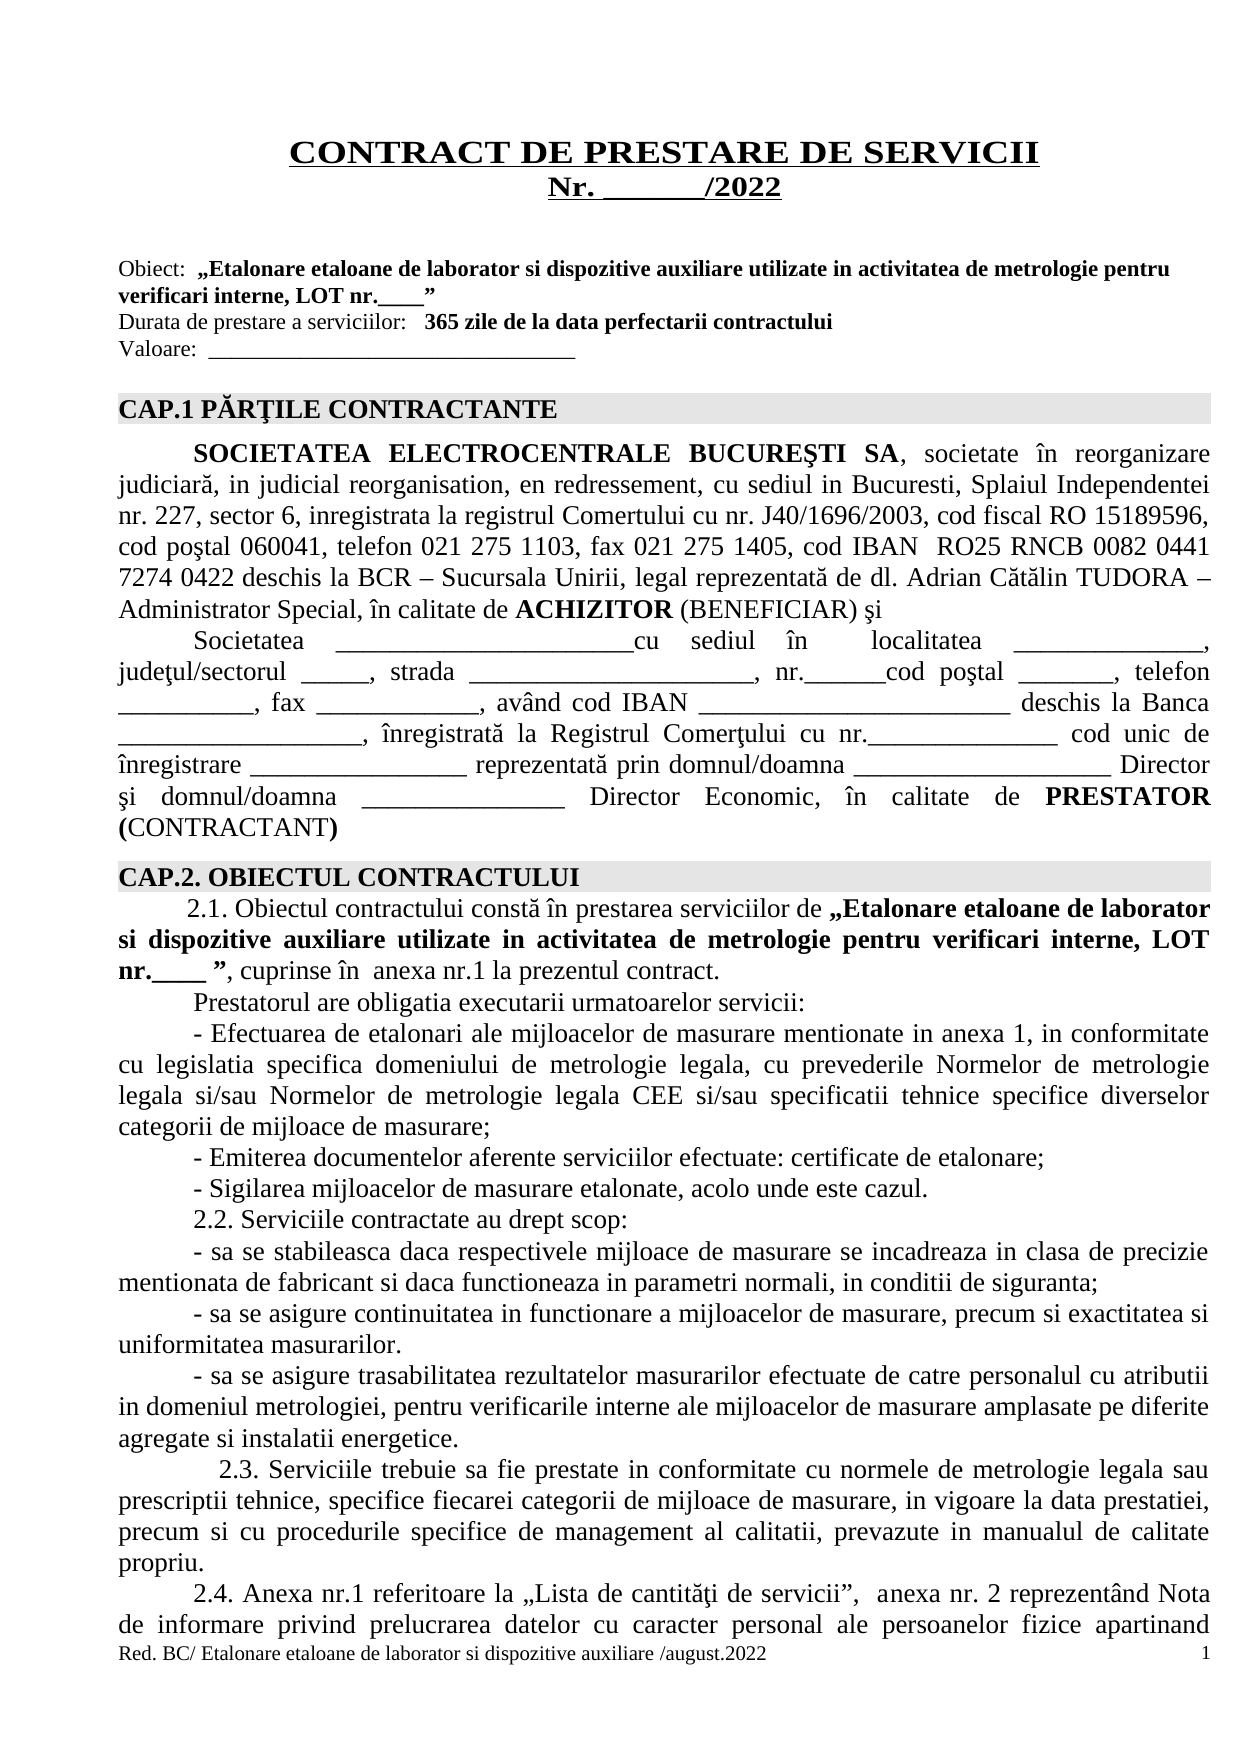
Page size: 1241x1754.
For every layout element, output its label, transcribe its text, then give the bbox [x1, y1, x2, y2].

text CONTRACT DE PRESTARE DE SERVICII [118, 133, 1211, 170]
text 2.2. Serviciile contractate au drept scop: [118, 1204, 1211, 1235]
text Societatea ______________________cu sediul în localitatea ______________, judeţul/sectorul _____, strada _____________________, nr.______cod poştal _______, telefon __________, fax ____________, având cod IBAN _______________________ deschis la Banca __________________, înregistrată la Registrul Comerţului cu nr.______________ cod unic de înregistrare ________________ reprezentată prin domnul/doamna ___________________ Director şi domnul/doamna _______________ Director Economic, în calitate de PRESTATOR (CONTRACTANT) [118, 624, 1211, 842]
text - sa se asigure trasabilitatea rezultatelor masurarilor efectuate de catre personalul cu atributii in domeniul metrologiei, pentru verificarile interne ale mijloacelor de masurare amplasate pe diferite agregate si instalatii energetice. [118, 1359, 1211, 1453]
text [118, 1577, 1211, 1640]
text Valoare: ________________________________ [118, 334, 1211, 361]
text Nr. ______/2022 [118, 170, 1211, 203]
text - Sigilarea mijloacelor de masurare etalonate, acolo unde este cazul. [118, 1172, 1211, 1204]
text 2.1. Obiectul contractului constă în prestarea serviciilor de „Etalonare etaloane de laborator si dispozitive auxiliare utilizate in activitatea de metrologie pentru verificari interne, LOT nr.____ ”, cuprinse în anexa nr.1 la prezentul contract. [118, 892, 1211, 986]
subtitle CAP.1 PĂRŢILE CONTRACTANTE [118, 393, 1211, 424]
text - Efectuarea de etalonari ale mijloacelor de masurare mentionate in anexa 1, in conformitate cu legislatia specifica domeniului de metrologie legala, cu prevederile Normelor de metrologie legala si/sau Normelor de metrologie legala CEE si/sau specificatii tehnice specifice diverselor categorii de mijloace de masurare; [118, 1017, 1211, 1141]
text SOCIETATEA ELECTROCENTRALE BUCUREŞTI SA, societate în reorganizare judiciară, in judicial reorganisation, en redressement, cu sediul in Bucuresti, Splaiul Independentei nr. 227, sector 6, inregistrata la registrul Comertului cu nr. J40/1696/2003, cod fiscal RO 15189596, cod poştal 060041, telefon 021 275 1103, fax 021 275 1405, cod IBAN RO25 RNCB 0082 0441 7274 0422 deschis la BCR – Sucursala Unirii, legal reprezentată de dl. Adrian Cătălin TUDORA – Administrator Special, în calitate de ACHIZITOR (BENEFICIAR) şi [118, 437, 1211, 624]
text - Emiterea documentelor aferente serviciilor efectuate: certificate de etalonare; [118, 1141, 1211, 1172]
text CAP.2. OBIECTUL CONTRACTULUI [118, 861, 1211, 892]
text - sa se asigure continuitatea in functionare a mijloacelor de masurare, precum si exactitatea si uniformitatea masurarilor. [118, 1297, 1211, 1359]
text Durata de prestare a serviciilor: 365 zile de la data perfectarii contractului [118, 308, 1211, 334]
text - sa se stabileasca daca respectivele mijloace de masurare se incadreaza in clasa de precizie mentionata de fabricant si daca functioneaza in parametri normali, in conditii de siguranta; [118, 1235, 1211, 1297]
text 2.3. Serviciile trebuie sa fie prestate in conformitate cu normele de metrologie legala sau prescriptii tehnice, specifice fiecarei categorii de mijloace de masurare, in vigoare la data prestatiei, precum si cu procedurile specifice de management al calitatii, prevazute in manualul de calitate propriu. [118, 1453, 1211, 1577]
text Prestatorul are obligatia executarii urmatoarelor servicii: [118, 986, 1211, 1017]
text Obiect: „Etalonare etaloane de laborator si dispozitive auxiliare utilizate in activitatea de metrologie pentru verificari interne, LOT nr.____” [118, 256, 1211, 308]
